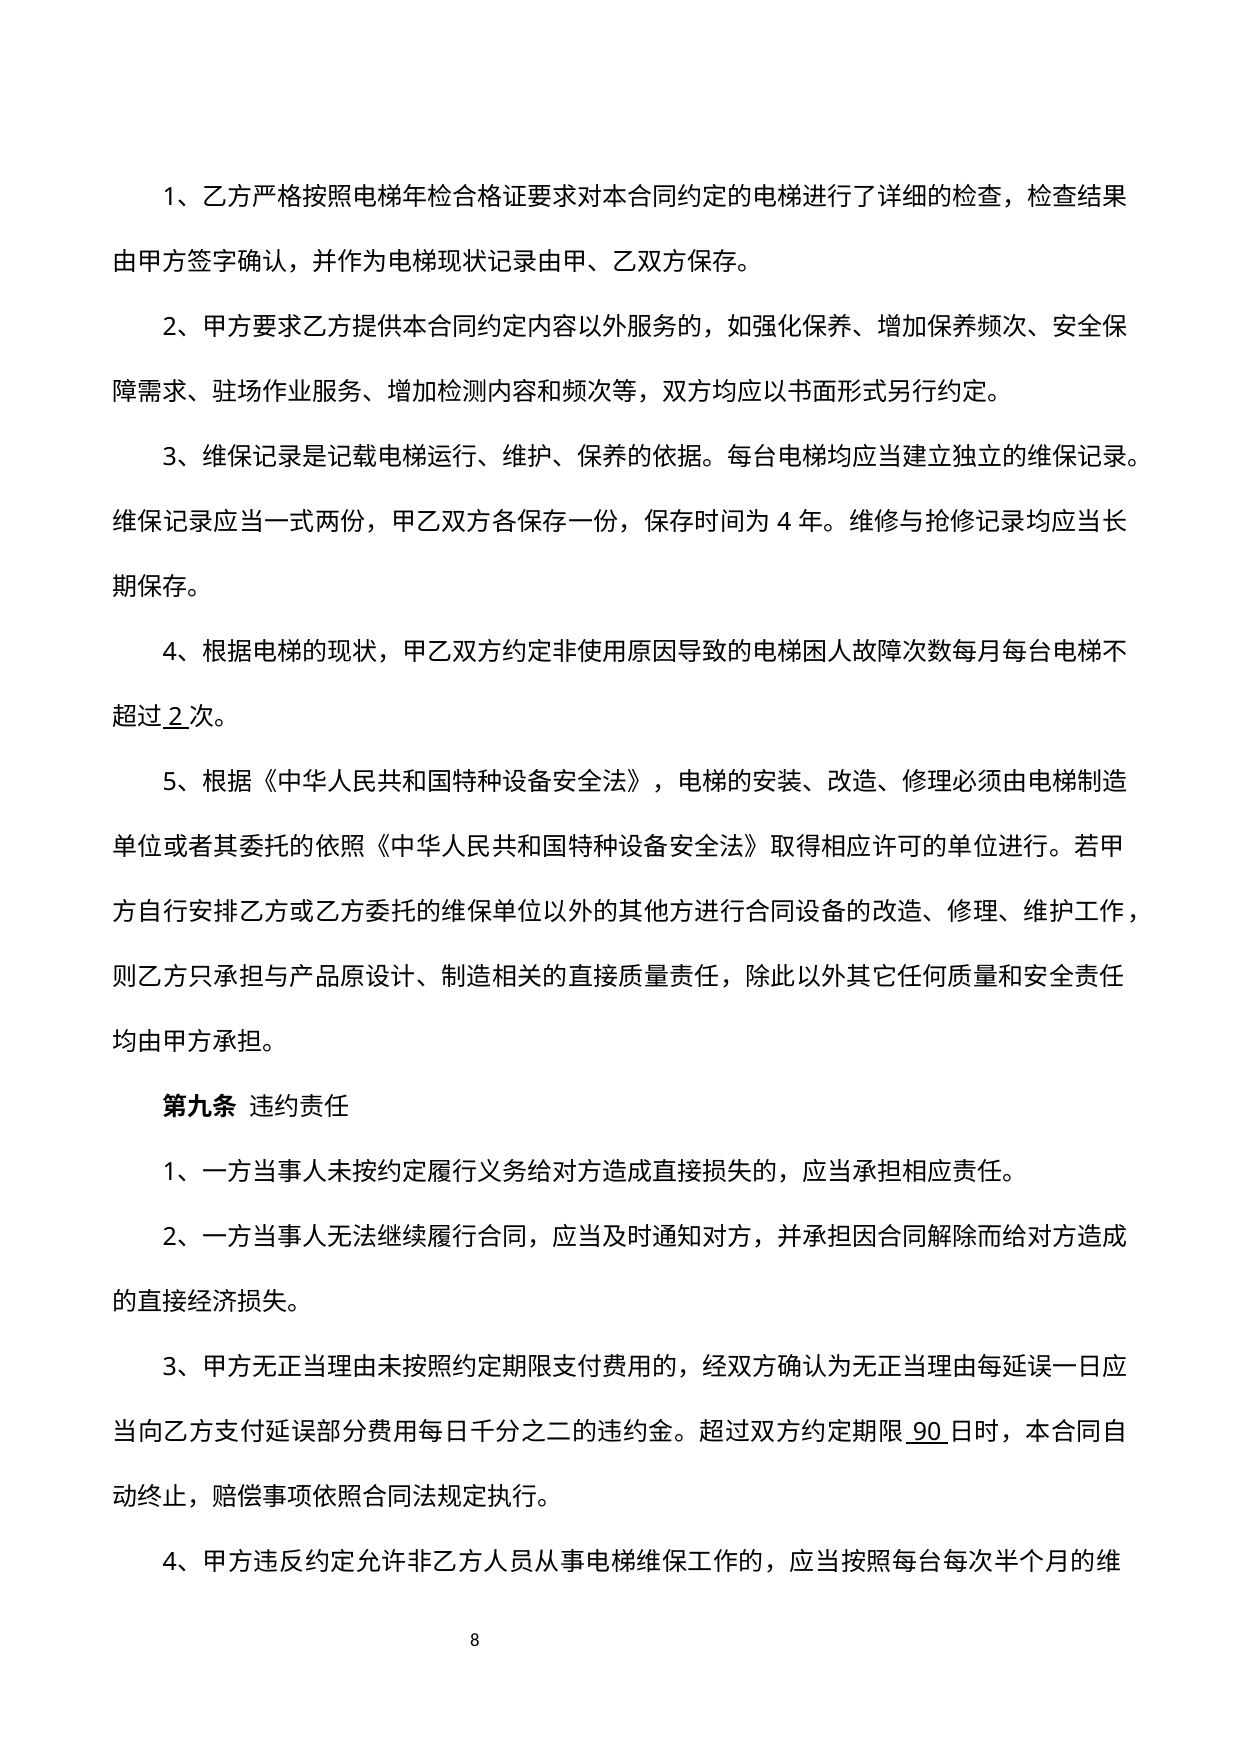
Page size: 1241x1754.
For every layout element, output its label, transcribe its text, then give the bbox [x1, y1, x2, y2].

text 3、维保记录是记载电梯运行、维护、保养的依据。每台电梯均应当建立独立的维保记录。维保记录应当一式两份，甲乙双方各保存一份，保存时间为4 年。维修与抢修记录均应当长期保存。 [112, 422, 1128, 617]
text 2、一方当事人无法继续履行合同，应当及时通知对方，并承担因合同解除而给对方造成的直接经济损失。 [112, 1202, 1128, 1332]
text 1、一方当事人未按约定履行义务给对方造成直接损失的，应当承担相应责任。 [112, 1137, 1128, 1202]
text 第九条 违约责任 [112, 1072, 1128, 1137]
text 1、乙方严格按照电梯年检合格证要求对本合同约定的电梯进行了详细的检查，检查结果由甲方签字确认，并作为电梯现状记录由甲、乙双方保存。 [112, 162, 1128, 292]
text 5、根据《中华人民共和国特种设备安全法》，电梯的安装、改造、修理必须由电梯制造单位或者其委托的依照《中华人民共和国特种设备安全法》取得相应许可的单位进行。若甲方自行安排乙方或乙方委托的维保单位以外的其他方进行合同设备的改造、修理、维护工作，则乙方只承担与产品原设计、制造相关的直接质量责任，除此以外其它任何质量和安全责任均由甲方承担。 [112, 747, 1128, 1072]
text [112, 1527, 1124, 1592]
text 3、甲方无正当理由未按照约定期限支付费用的，经双方确认为无正当理由每延误一日应当向乙方支付延误部分费用每日千分之二的违约金。超过双方约定期限 90 日时，本合同自动终止，赔偿事项依照合同法规定执行。 [112, 1332, 1128, 1527]
text 4、根据电梯的现状，甲乙双方约定非使用原因导致的电梯困人故障次数每月每台电梯不超过 2 次。 [112, 617, 1128, 747]
text 2、甲方要求乙方提供本合同约定内容以外服务的，如强化保养、增加保养频次、安全保障需求、驻场作业服务、增加检测内容和频次等，双方均应以书面形式另行约定。 [112, 292, 1128, 422]
